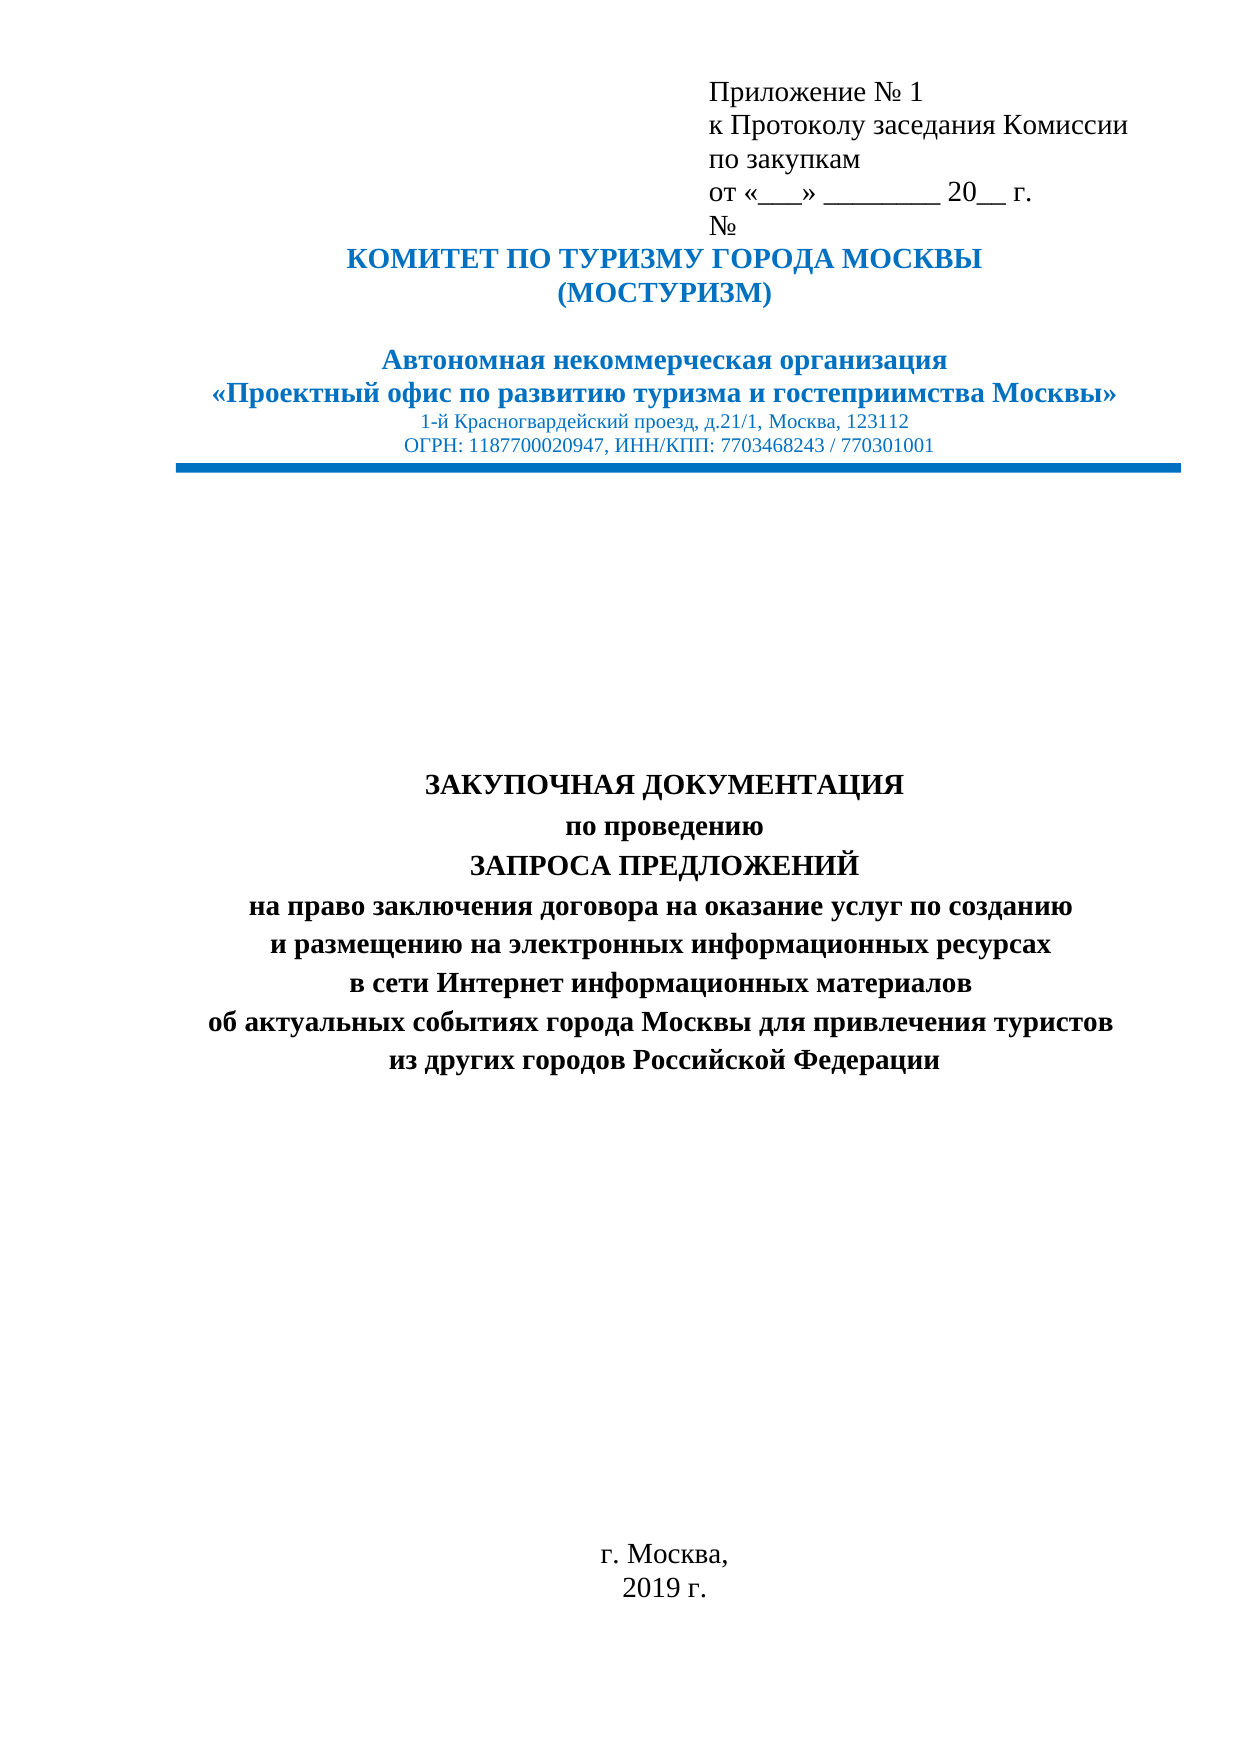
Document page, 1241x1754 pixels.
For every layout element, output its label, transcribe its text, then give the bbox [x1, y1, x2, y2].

text 2019 г. [177, 1570, 1152, 1604]
text (МОСТУРИЗМ) [177, 275, 1152, 308]
text ЗАКУПОЧНАЯ ДОКУМЕНТАЦИЯ [177, 767, 1152, 801]
text КОМИТЕТ ПО ТУРИЗМУ ГОРОДА МОСКВЫ [177, 241, 1152, 275]
text «Проектный офис по развитию туризма и гостеприимства Москвы» [177, 376, 1152, 409]
text по проведению [177, 808, 1152, 841]
text ОГРН: 1187700020947, ИНН/КПП: 7703468243 / 770301001 [177, 433, 1152, 457]
text на право заключения договора на оказание услуг по созданию и размещению на электронных информационных ресурсах в сети Интернет информационных материалов об актуальных событиях города Москвы для привлечения туристов из других городов Российской Федерации [177, 888, 1152, 1076]
text г. Москва, [177, 1537, 1152, 1570]
text Автономная некоммерческая организация [177, 342, 1152, 376]
text ЗАПРОСА ПРЕДЛОЖЕНИЙ [177, 848, 1152, 881]
text 1-й Красногвардейский проезд, д.21/1, Москва, 123112 [177, 409, 1152, 433]
